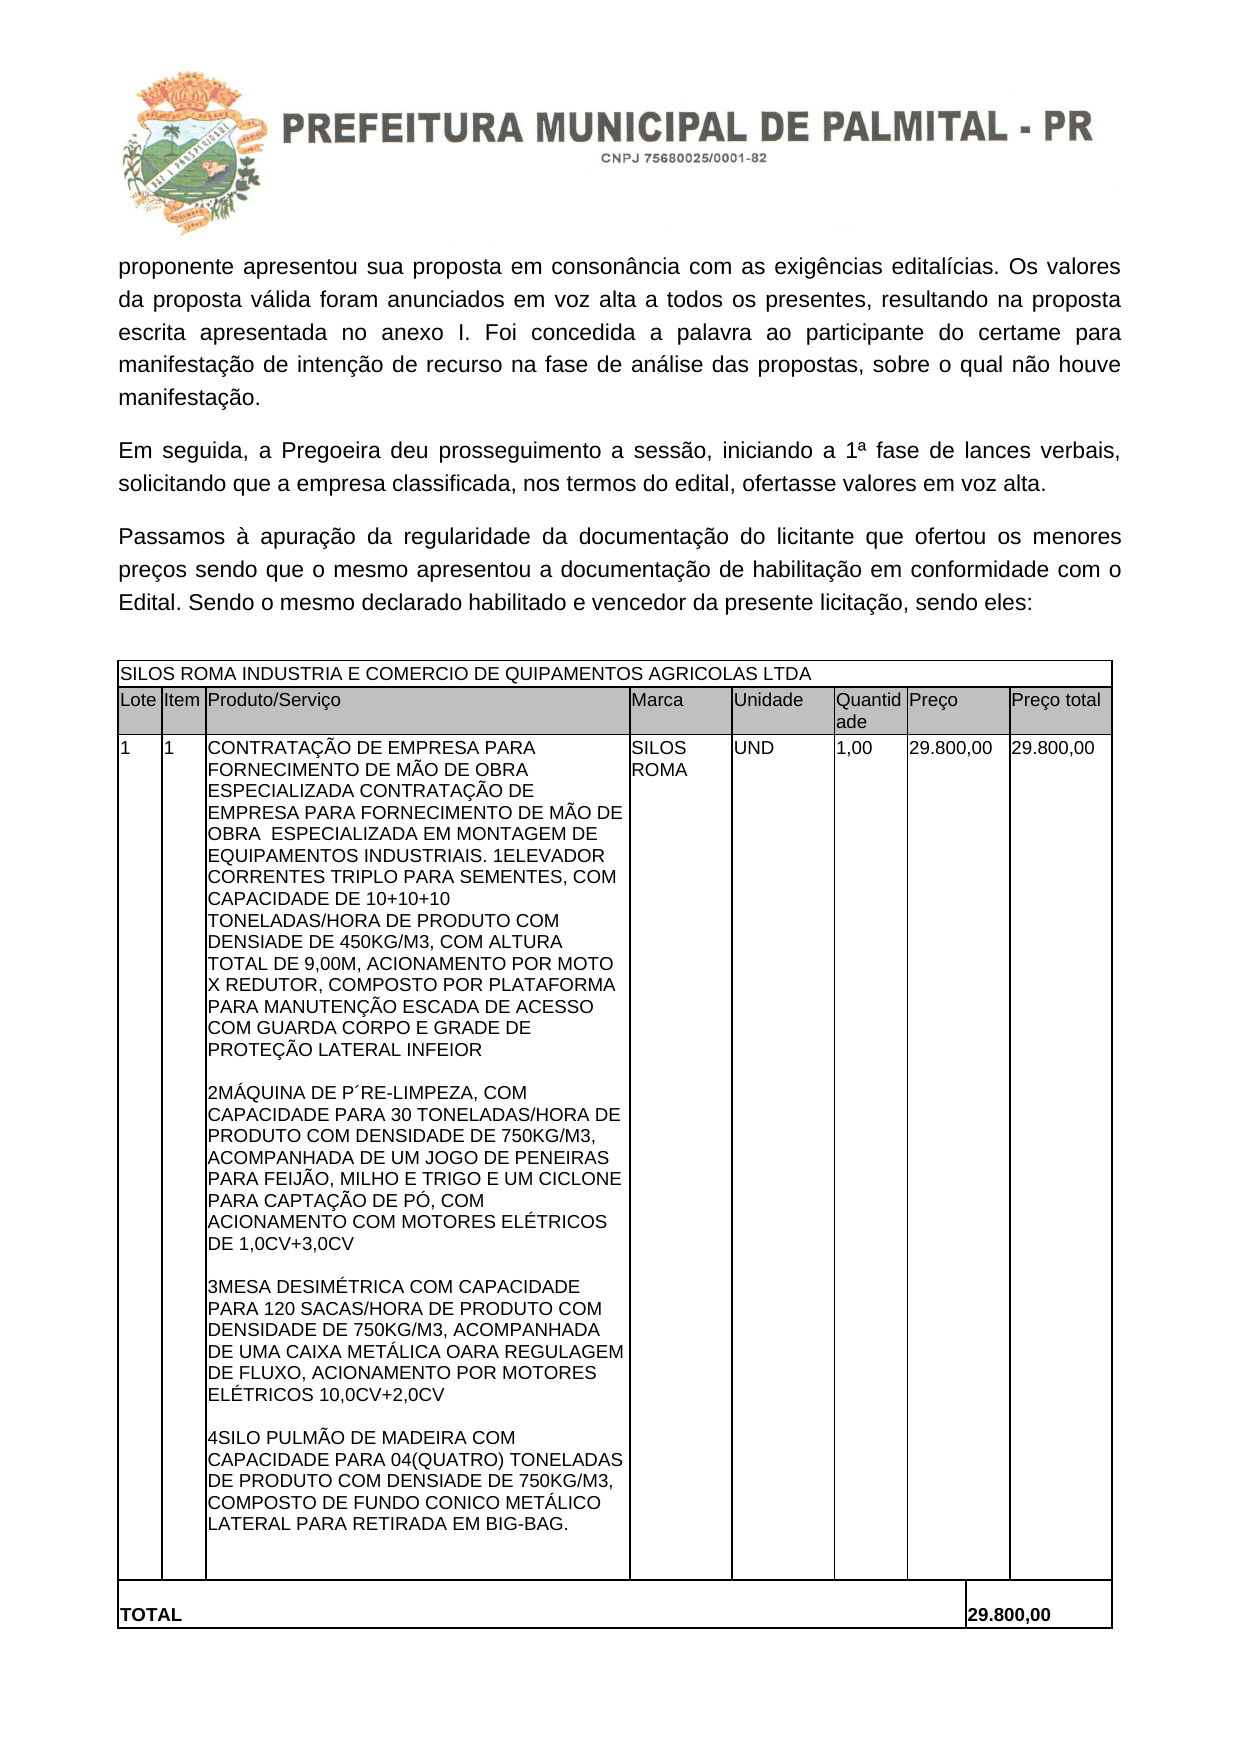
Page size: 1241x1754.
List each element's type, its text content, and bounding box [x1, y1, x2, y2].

table_cell Produto/Serviço [207, 688, 629, 734]
text Em seguida, a Pregoeira deu prosseguimento a sessão, iniciando a 1ª fase de lances verbais, solicitando que a empresa classificada, nos termos do edital, ofertasse valores em voz alta. [118, 431, 1122, 497]
table_cell TOTAL [119, 1581, 965, 1627]
table_header SILOS ROMA INDUSTRIA E COMERCIO DE QUIPAMENTOS AGRICOLAS LTDA [119, 661, 1111, 686]
table_cell CONTRATAÇÃO DE EMPRESA PARA FORNECIMENTO DE MÃO DE OBRA ESPECIALIZADA CONTRATAÇÃO DE EMPRESA PARA FORNECIMENTO DE MÃO DE OBRA ESPECIALIZADA EM MONTAGEM DE EQUIPAMENTOS INDUSTRIAIS. 1ELEVADOR CORRENTES TRIPLO PARA SEMENTES, COM CAPACIDADE DE 10+10+10 TONELADAS/HORA DE PRODUTO COM DENSIADE DE 450KG/M3, COM ALTURA TOTAL DE 9,00M, ACIONAMENTO POR MOTO X REDUTOR, COMPOSTO POR PLATAFORMA PARA MANUTENÇÃO ESCADA DE ACESSO COM GUARDA CORPO E GRADE DE PROTEÇÃO LATERAL INFEIOR 2MÁQUINA DE P´RE-LIMPEZA, COM CAPACIDADE PARA 30 TONELADAS/HORA DE PRODUTO COM DENSIDADE DE 750KG/M3, ACOMPANHADA DE UM JOGO DE PENEIRAS PARA FEIJÃO, MILHO E TRIGO E UM CICLONE PARA CAPTAÇÃO DE PÓ, COM ACIONAMENTO COM MOTORES ELÉTRICOS DE 1,0CV+3,0CV 3MESA DESIMÉTRICA COM CAPACIDADE PARA 120 SACAS/HORA DE PRODUTO COM DENSIDADE DE 750KG/M3, ACOMPANHADA DE UMA CAIXA METÁLICA OARA REGULAGEM DE FLUXO, ACIONAMENTO POR MOTORES ELÉTRICOS 10,0CV+2,0CV 4SILO PULMÃO DE MADEIRA COM CAPACIDADE PARA 04(QUATRO) TONELADAS DE PRODUTO COM DENSIADE DE 750KG/M3, COMPOSTO DE FUNDO CONICO METÁLICO LATERAL PARA RETIRADA EM BIG-BAG. [207, 735, 629, 1579]
table_cell 29.800,00 [908, 735, 1009, 1579]
table_cell Marca [631, 688, 731, 734]
table_cell Quantidade [835, 688, 907, 734]
table_cell Unidade [733, 688, 834, 734]
table_cell 1 [119, 735, 161, 1579]
table_cell Preço total [1011, 688, 1111, 734]
table_cell Item [163, 688, 205, 734]
table_cell 1 [163, 735, 205, 1579]
table_cell 1,00 [835, 735, 907, 1579]
table_cell 29.800,00 [1011, 735, 1111, 1579]
table_cell Lote [119, 688, 161, 734]
table_cell 29.800,00 [967, 1581, 1111, 1627]
table_cell UND [733, 735, 834, 1579]
table_cell Preço [908, 688, 1009, 734]
picture [118, 59, 1125, 247]
text Passamos à apuração da regularidade da documentação do licitante que ofertou os menores preços sendo que o mesmo apresentou a documentação de habilitação em conformidade com o Edital. Sendo o mesmo declarado habilitado e vencedor da presente licitação, sendo eles: [118, 517, 1122, 615]
table_cell SILOS ROMA [631, 735, 731, 1579]
